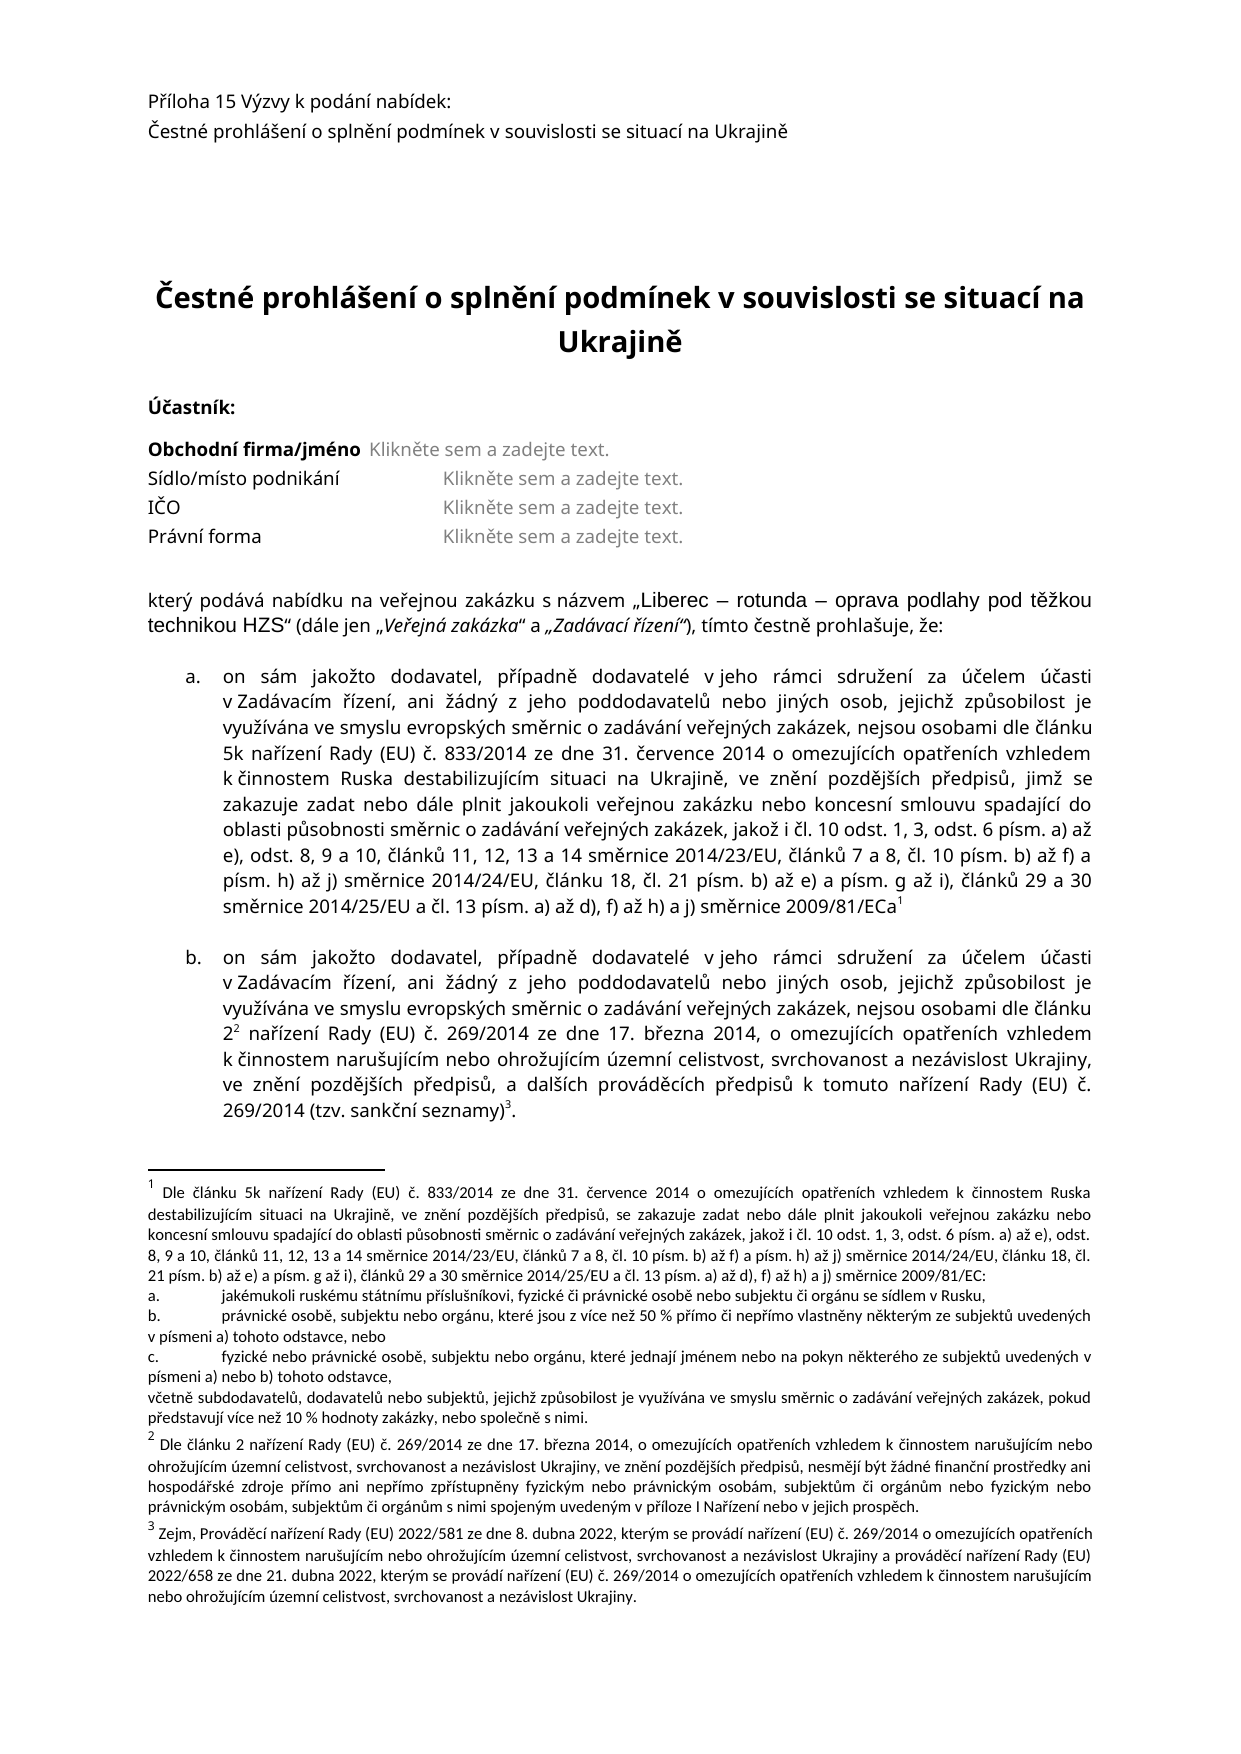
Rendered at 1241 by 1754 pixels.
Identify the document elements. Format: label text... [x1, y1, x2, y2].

text Právní forma [148, 520, 1093, 549]
text Čestné prohlášení o splnění podmínek v souvislosti se situací na Ukrajině [148, 278, 1093, 361]
text který podává nabídku na veřejnou zakázku s názvem „Liberec – rotunda – oprava podlahy pod těžkou technikou HZS“ (dále jen „Veřejná zakázka“ a „Zadávací řízení“), tímto čestně prohlašuje, že: [148, 587, 1093, 638]
text IČO [148, 491, 1093, 520]
text Obchodní firma/jméno [148, 433, 1093, 462]
list on sám jakožto dodavatel, případně dodavatelé v jeho rámci sdružení za účelem účasti v Zadávacím řízení, ani žádný z jeho poddodavatelů nebo jiných osob, jejichž způsobilost je využívána ve smyslu evropských směrnic o zadávání veřejných zakázek, nejsou osobami dle článku 5k nařízení Rady (EU) č. 833/2014 ze dne 31. července 2014 o omezujících opatřeních vzhledem k činnostem Ruska destabilizujícím situaci na Ukrajině, ve znění pozdějších předpisů, jimž se zakazuje zadat nebo dále plnit jakoukoli veřejnou zakázku nebo koncesní smlouvu spadající do oblasti působnosti směrnic o zadávání veřejných zakázek, jakož i čl. 10 odst. 1, 3, odst. 6 písm. a) až e), odst. 8, 9 a 10, článků 11, 12, 13 a 14 směrnice 2014/23/EU, článků 7 a 8, čl. 10 písm. b) až f) a písm. h) až j) směrnice 2014/24/EU, článku 18, čl. 21 písm. b) až e) a písm. g až i), článků 29 a 30 směrnice 2014/25/EU a čl. 13 písm. a) až d), f) až h) a j) směrnice 2009/81/ECa [185, 663, 1093, 918]
text Sídlo/místo podnikání [148, 462, 1093, 491]
text Účastník: [148, 390, 1093, 421]
list on sám jakožto dodavatel, případně dodavatelé v jeho rámci sdružení za účelem účasti v Zadávacím řízení, ani žádný z jeho poddodavatelů nebo jiných osob, jejichž způsobilost je využívána ve smyslu evropských směrnic o zadávání veřejných zakázek, nejsou osobami dle článku 2 nařízení Rady (EU) č. 269/2014 ze dne 17. března 2014, o omezujících opatřeních vzhledem k činnostem narušujícím nebo ohrožujícím územní celistvost, svrchovanost a nezávislost Ukrajiny, ve znění pozdějších předpisů, a dalších prováděcích předpisů k tomuto nařízení Rady (EU) č. 269/2014 (tzv. sankční seznamy). [185, 944, 1093, 1123]
